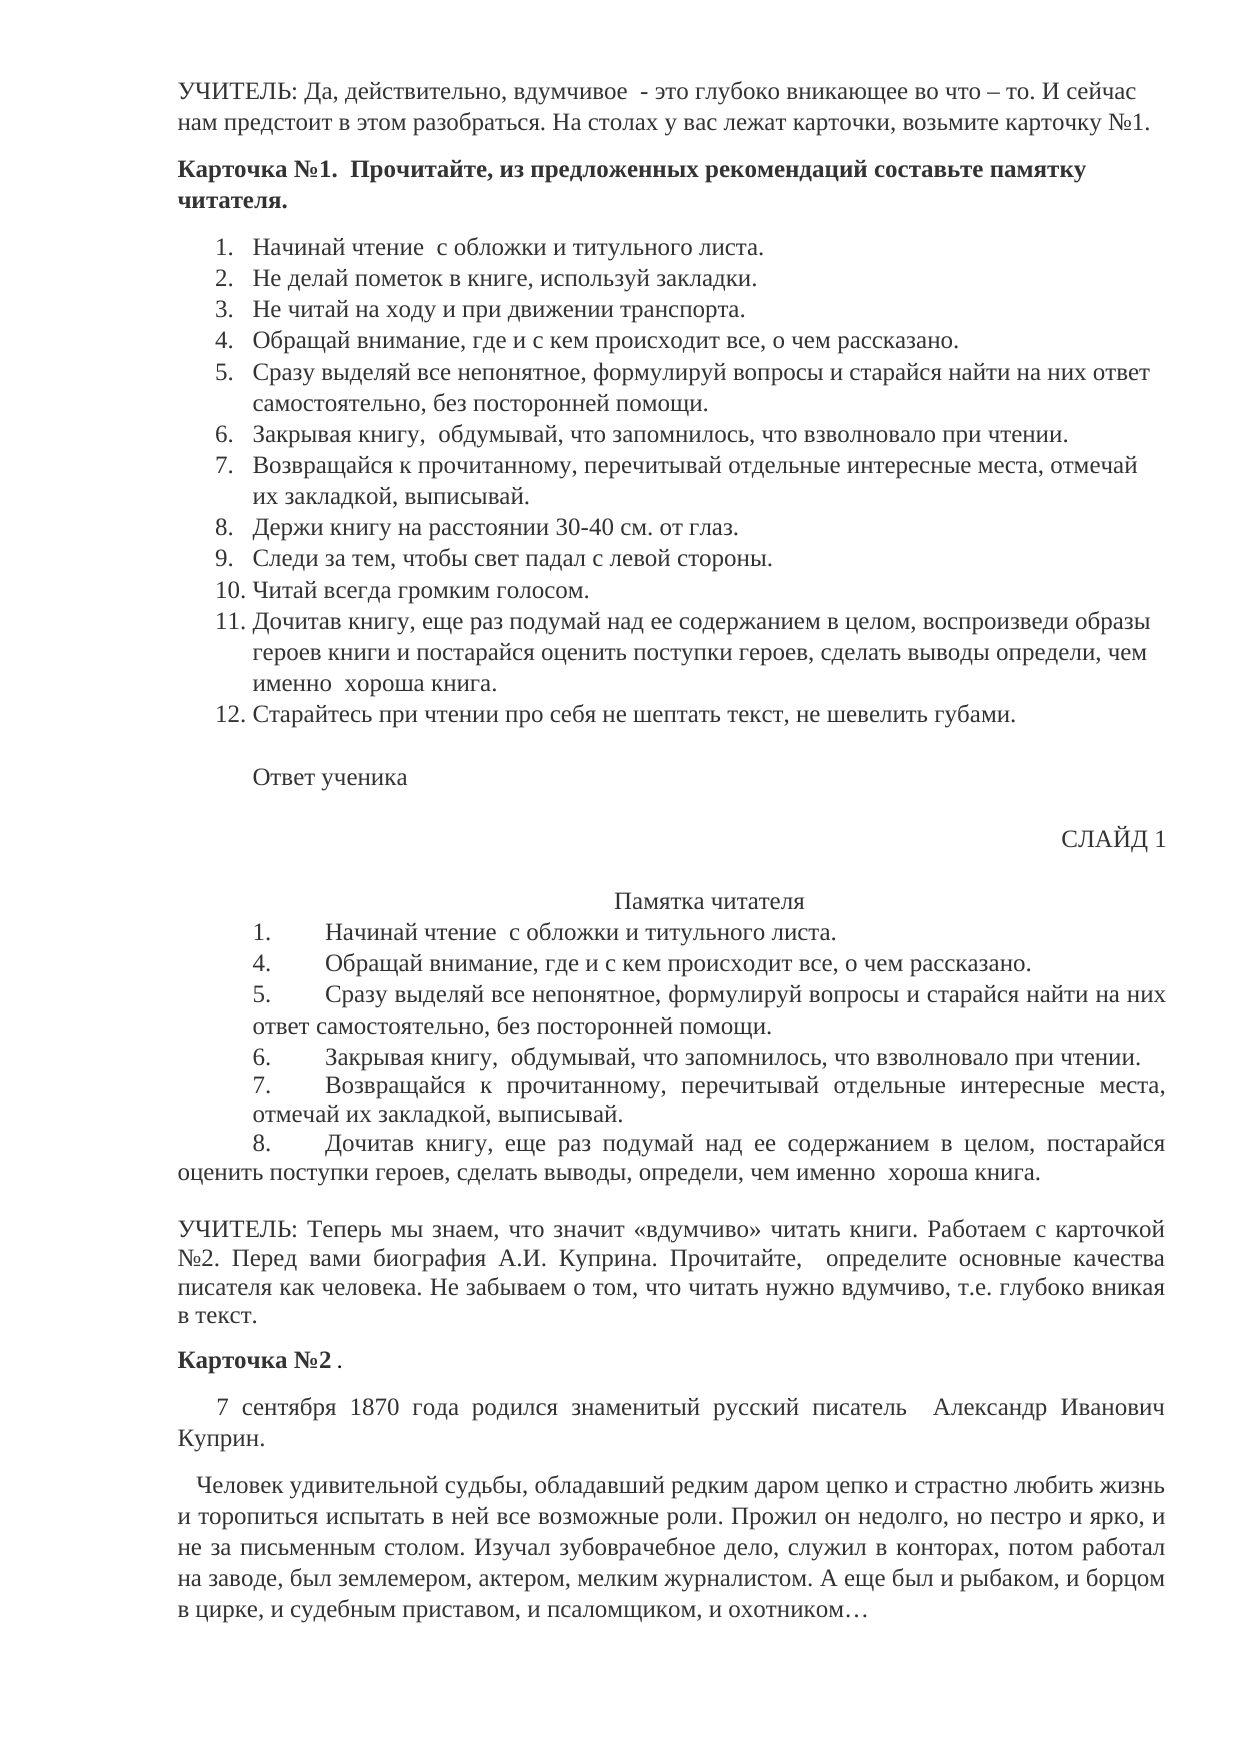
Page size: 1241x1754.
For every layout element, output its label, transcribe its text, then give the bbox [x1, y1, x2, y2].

list 7. Возвращайся к прочитанному, перечитывай отдельные интересные места, отмечай их закладкой, выписывай. [252, 1071, 1167, 1128]
list Держи книгу на расстоянии 30-40 см. от глаз. [215, 510, 1167, 541]
list Сразу выделяй все непонятное, формулируй вопросы и старайся найти на них ответ самостоятельно, без посторонней помощи. [215, 354, 1167, 417]
list СЛАЙД 1 [252, 821, 1167, 853]
list Следи за тем, чтобы свет падал с левой стороны. [215, 541, 1167, 572]
text Карточка №2 . [177, 1345, 1167, 1374]
text Человек удивительной судьбы, обладавший редким даром цепко и страстно любить жизнь и торопиться испытать в ней все возможные роли. Прожил он недолго, но пестро и ярко, и не за письменным столом. Изучал зубоврачебное дело, служил в конторах, потом работал на заводе, был землемером, актером, мелким журналистом. А еще был и рыбаком, и борцом в цирке, и судебным приставом, и псаломщиком, и охотником… [177, 1468, 1167, 1623]
text УЧИТЕЛЬ: Да, действительно, вдумчивое - это глубоко вникающее во что – то. И сейчас нам предстоит в этом разобраться. На столах у вас лежат карточки, возьмите карточку №1. [177, 74, 1167, 136]
list 6. Закрывая книгу, обдумывай, что запомнилось, что взволновало при чтении. [252, 1039, 1167, 1071]
list Ответ ученика [252, 759, 1167, 790]
list 1. Начинай чтение с обложки и титульного листа. [252, 915, 1167, 946]
list Обращай внимание, где и с кем происходит все, о чем рассказано. [215, 323, 1167, 354]
list 5. Сразу выделяй все непонятное, формулируй вопросы и старайся найти на них ответ самостоятельно, без посторонней помощи. [252, 977, 1167, 1039]
list Возвращайся к прочитанному, перечитывай отдельные интересные места, отмечай их закладкой, выписывай. [215, 448, 1167, 510]
list Не читай на ходу и при движении транспорта. [215, 292, 1167, 323]
list Начинай чтение с обложки и титульного листа. [215, 230, 1167, 261]
list Старайтесь при чтении про себя не шептать текст, не шевелить губами. [215, 697, 1167, 728]
text 7 сентября 1870 года родился знаменитый русский писатель Александр Иванович Куприн. [177, 1390, 1167, 1452]
list Закрывая книгу, обдумывай, что запомнилось, что взволновало при чтении. [215, 417, 1167, 448]
list Памятка читателя [252, 884, 1167, 915]
list 4. Обращай внимание, где и с кем происходит все, о чем рассказано. [252, 946, 1167, 977]
list Не делай пометок в книге, используй закладки. [215, 261, 1167, 292]
text УЧИТЕЛЬ: Теперь мы знаем, что значит «вдумчиво» читать книги. Работаем с карточкой №2. Перед вами биография А.И. Куприна. Прочитайте, определите основные качества писателя как человека. Не забываем о том, что читать нужно вдумчиво, т.е. глубоко вникая в текст. [177, 1214, 1167, 1329]
text 8. Дочитав книгу, еще раз подумай над ее содержанием в целом, постарайся оценить поступки героев, сделать выводы, определи, чем именно хороша книга. [177, 1128, 1167, 1186]
list Дочитав книгу, еще раз подумай над ее содержанием в целом, воспроизведи образы героев книги и постарайся оценить поступки героев, сделать выводы определи, чем именно хороша книга. [215, 603, 1167, 697]
text Карточка №1. Прочитайте, из предложенных рекомендаций составьте памятку читателя. [177, 152, 1167, 214]
list Читай всегда громким голосом. [215, 572, 1167, 603]
